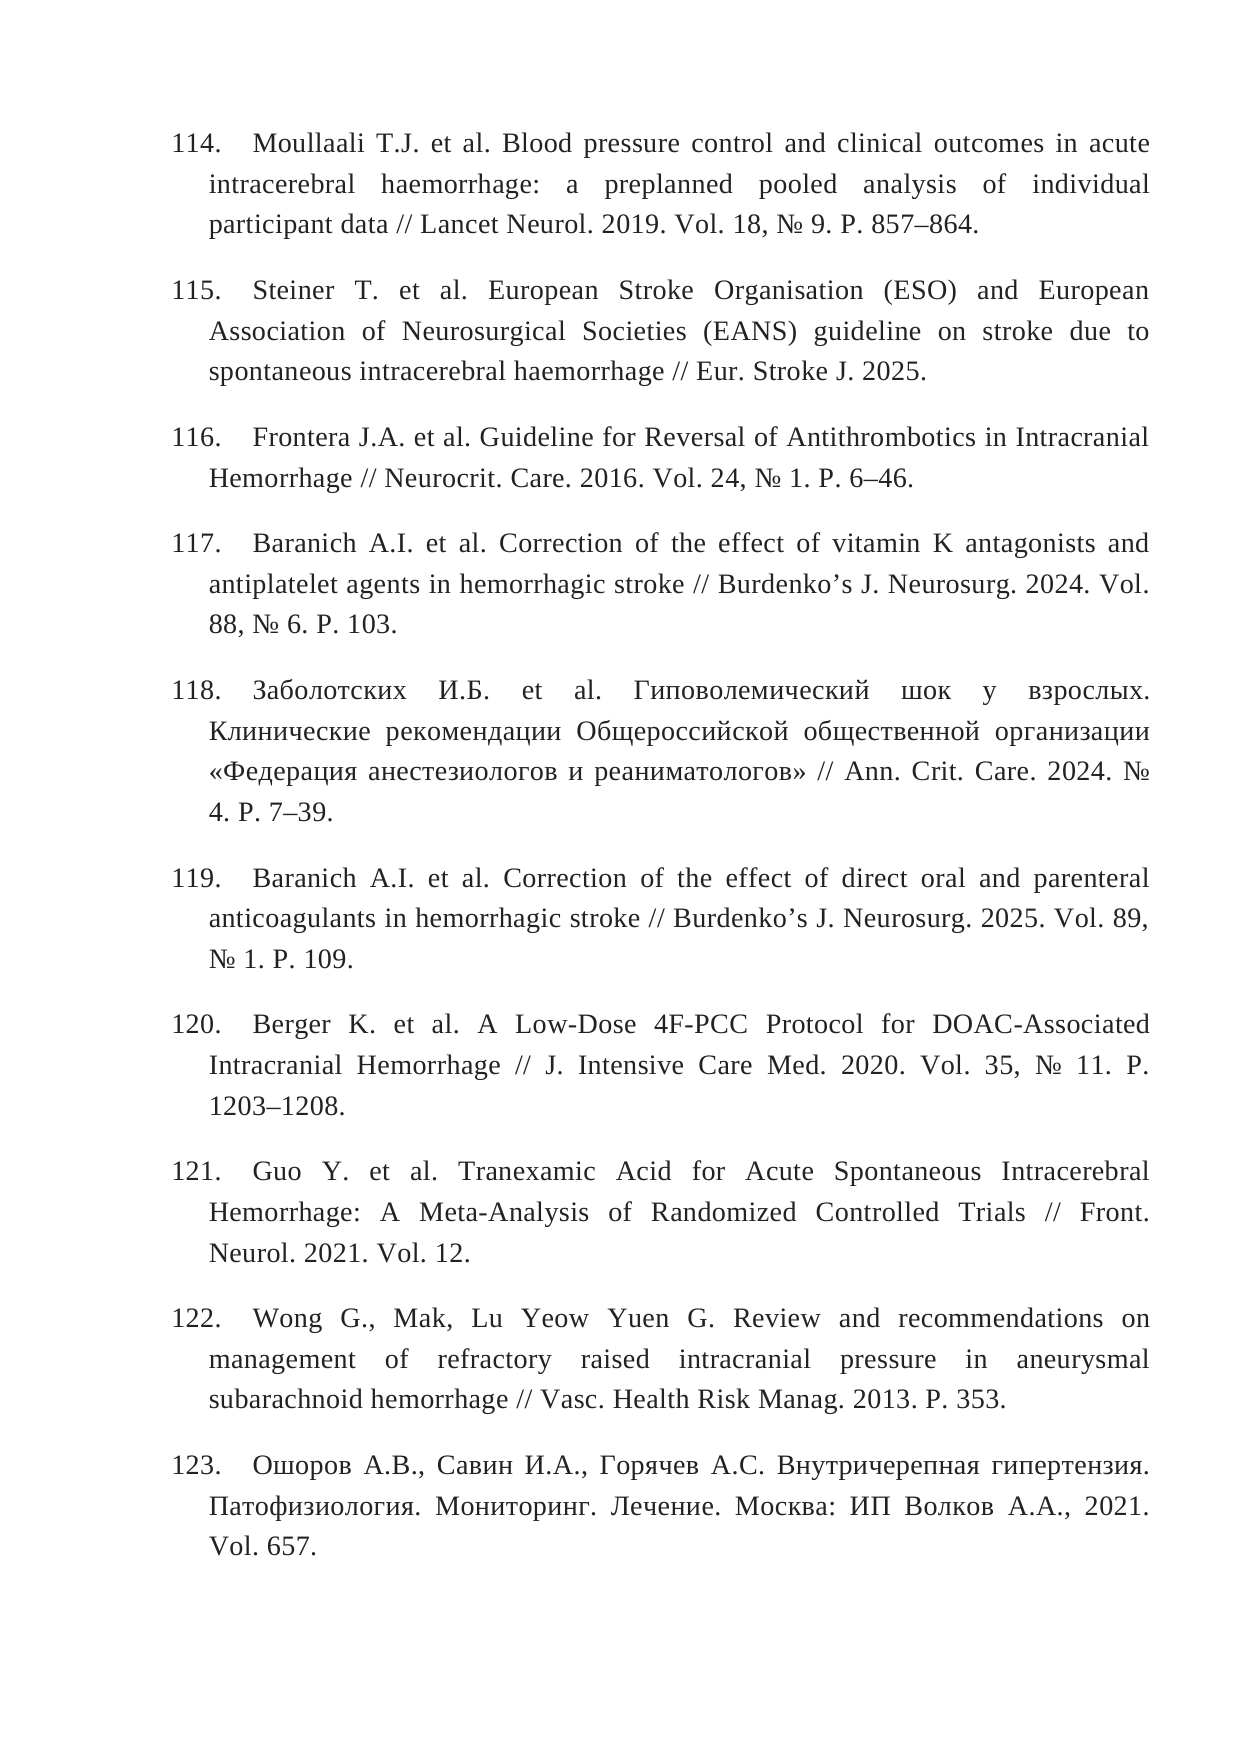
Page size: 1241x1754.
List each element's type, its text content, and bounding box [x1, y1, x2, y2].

list Guo Y. et al. Tranexamic Acid for Acute Spontaneous Intracerebral Hemorrhage: A Meta-Analysis of Randomized Controlled Trials // Front. Neurol. 2021. Vol. 12. [171, 1146, 1152, 1268]
list Steiner T. et al. European Stroke Organisation (ESO) and European Association of Neurosurgical Societies (EANS) guideline on stroke due to spontaneous intracerebral haemorrhage // Eur. Stroke J. 2025. [171, 265, 1152, 387]
list Baranich A.I. et al. Correction of the effect of vitamin K antagonists and antiplatelet agents in hemorrhagic stroke // Burdenko’s J. Neurosurg. 2024. Vol. 88, № 6. P. 103. [171, 518, 1152, 640]
list Moullaali T.J. et al. Blood pressure control and clinical outcomes in acute intracerebral haemorrhage: a preplanned pooled analysis of individual participant data // Lancet Neurol. 2019. Vol. 18, № 9. P. 857–864. [171, 118, 1152, 240]
list Ошоров А.В., Савин И.А., Горячев А.С. Внутричерепная гипертензия. Патофизиология. Мониторинг. Лечение. Москва: ИП Волков А.А., 2021. Vol. 657. [171, 1440, 1152, 1562]
list Baranich A.I. et al. Correction of the effect of direct oral and parenteral anticoagulants in hemorrhagic stroke // Burdenko’s J. Neurosurg. 2025. Vol. 89, № 1. P. 109. [171, 852, 1152, 974]
list Berger K. et al. A Low-Dose 4F-PCC Protocol for DOAC-Associated Intracranial Hemorrhage // J. Intensive Care Med. 2020. Vol. 35, № 11. P. 1203–1208. [171, 999, 1152, 1121]
list Wong G., Mak, Lu Yeow Yuen G. Review and recommendations on management of refractory raised intracranial pressure in aneurysmal subarachnoid hemorrhage // Vasc. Health Risk Manag. 2013. P. 353. [171, 1293, 1152, 1415]
list Frontera J.A. et al. Guideline for Reversal of Antithrombotics in Intracranial Hemorrhage // Neurocrit. Care. 2016. Vol. 24, № 1. P. 6–46. [171, 412, 1152, 493]
list Заболотских И.Б. et al. Гиповолемический шок у взрослых. Клинические рекомендации Общероссийской общественной организации «Федерация анестезиологов и реаниматологов» // Ann. Crit. Care. 2024. № 4. P. 7–39. [171, 665, 1152, 827]
